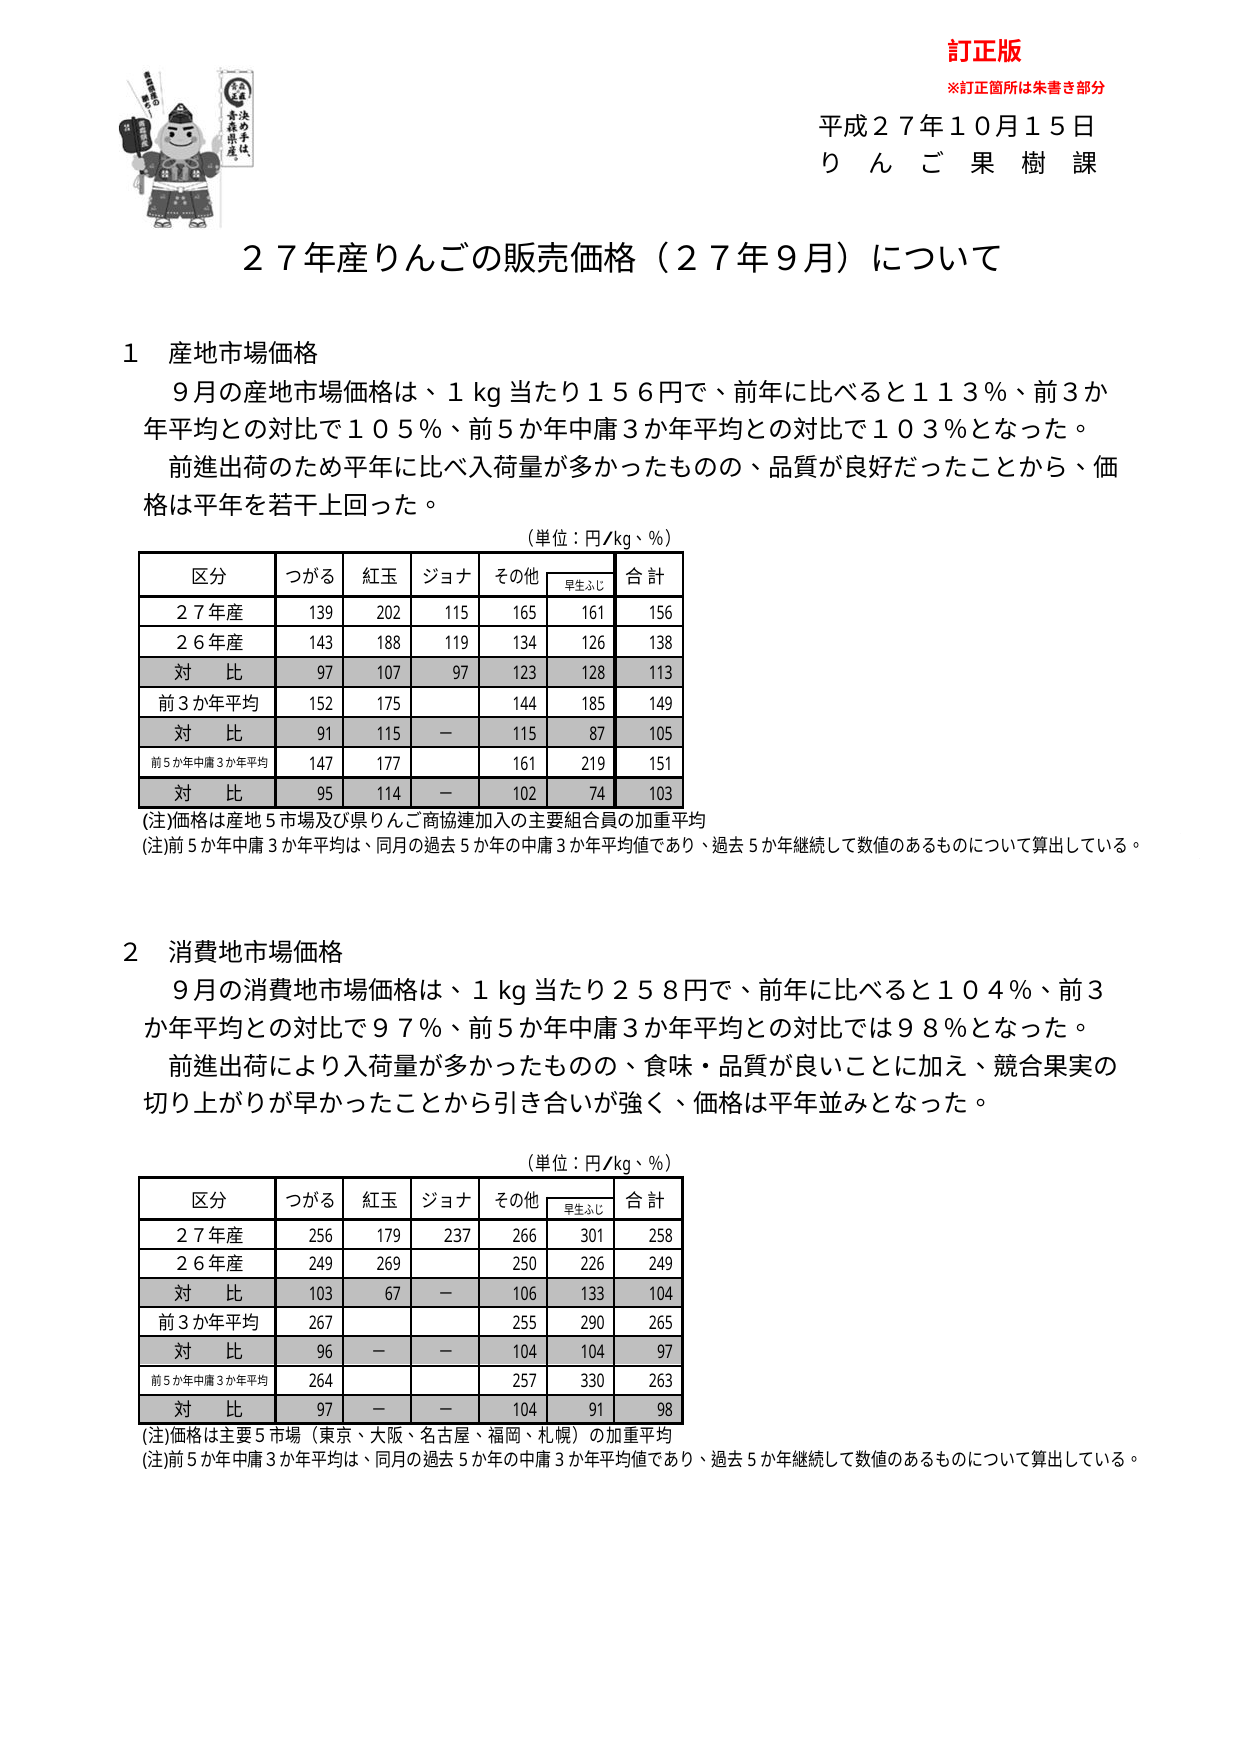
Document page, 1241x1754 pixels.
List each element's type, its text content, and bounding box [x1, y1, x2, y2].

table_header [480, 554, 613, 572]
table_cell ２６年産 [140, 627, 274, 656]
table_cell 103 [277, 1279, 342, 1306]
table_cell 188 [344, 627, 410, 656]
text (注)価格は産地5市場及び県りんご商協連加入の主要組合員の加重平均 [142, 809, 1196, 832]
table_header 合 計 [617, 554, 682, 595]
table_cell 91 [277, 718, 342, 746]
table_cell 91 [548, 1396, 613, 1422]
table_cell ２７年産 [140, 598, 274, 625]
table_cell 226 [548, 1250, 613, 1277]
table_cell ２７年産 [140, 1221, 274, 1248]
table_header つがる [277, 1179, 342, 1218]
table_cell [412, 688, 478, 716]
table_cell ２６年産 [140, 1250, 274, 1277]
text (注)前5か年中庸3か年平均は、同月の過去5か年の中庸3か年平均値であり、過去5か年継続して数値のあるものについて算出している。 [142, 832, 1196, 857]
table_cell 97 [277, 658, 342, 686]
table_cell 115 [480, 718, 546, 746]
text (注)前５か年中庸３か年平均は、同月の過去5か年の中庸3か年平均値であり、過去5か年継続して数値のあるものについて算出している。 [142, 1447, 1196, 1472]
table_cell 249 [615, 1250, 681, 1277]
table_cell 98 [615, 1396, 681, 1422]
table_cell 前５か年中庸３か年平均 [140, 1367, 274, 1394]
table_cell [412, 1367, 478, 1394]
subtitle 平成２７年１０月１５日り ん ご 果 樹 課 [818, 108, 1097, 180]
table_cell 267 [277, 1308, 342, 1335]
table_header 合 計 [615, 1179, 681, 1218]
table_cell 早生ふじ [548, 574, 613, 595]
table_cell 対 比 [140, 718, 274, 746]
table_header [480, 1179, 613, 1197]
table_cell 115 [344, 718, 410, 746]
table_cell 97 [277, 1396, 342, 1422]
table_cell 152 [277, 688, 342, 716]
table_cell 対 比 [140, 1279, 274, 1306]
table_cell 104 [548, 1337, 613, 1364]
table_cell 237 [412, 1221, 478, 1248]
table_cell － [412, 1337, 478, 1364]
table_cell 123 [480, 658, 546, 686]
table_cell 161 [480, 748, 546, 776]
table_cell 266 [480, 1221, 546, 1248]
table_cell 143 [277, 627, 342, 656]
table_cell 97 [615, 1337, 681, 1364]
table_cell 106 [480, 1279, 546, 1306]
table_cell 対 比 [140, 1337, 274, 1364]
table_cell 113 [617, 658, 682, 686]
table_cell 119 [412, 627, 478, 656]
table_cell 対 比 [140, 1396, 274, 1422]
table_cell 156 [617, 598, 682, 625]
table_cell [412, 748, 478, 776]
text （単位：円/kg、％） [517, 1150, 682, 1176]
table_cell 前３か年平均 [140, 1308, 274, 1335]
table_cell 早生ふじ [548, 1199, 613, 1218]
table_cell 対 比 [140, 779, 274, 806]
table_cell 対 比 [140, 658, 274, 686]
table_cell 256 [277, 1221, 342, 1248]
table_cell 269 [344, 1250, 410, 1277]
text ２７年産りんごの販売価格（２７年９月）について [237, 235, 1196, 280]
table_cell 175 [344, 688, 410, 716]
table_cell 161 [548, 598, 613, 625]
text ２ 消費地市場価格 [118, 935, 1196, 969]
table_cell － [344, 1396, 410, 1422]
table_cell － [412, 1396, 478, 1422]
table_cell 147 [277, 748, 342, 776]
table_cell 264 [277, 1367, 342, 1394]
table_cell 96 [277, 1337, 342, 1364]
table_cell 102 [480, 779, 546, 806]
table_cell 97 [412, 658, 478, 686]
table_cell 250 [480, 1250, 546, 1277]
table_header 紅玉 [344, 554, 410, 595]
table_cell 103 [617, 779, 682, 806]
table_header ジョナ [412, 1179, 478, 1218]
table_cell 95 [277, 779, 342, 806]
table_cell その他 [480, 572, 546, 595]
table_cell 104 [615, 1279, 681, 1306]
table_cell [412, 1308, 478, 1335]
table_cell － [412, 1279, 478, 1306]
text ９月の消費地市場価格は、１kg 当たり２５８円で、前年に比べると１０４％、前３か年平均との対比で９７％、前５か年中庸３か年平均との対比では９８％となった。 [143, 973, 1128, 1044]
table_cell 144 [480, 688, 546, 716]
table_cell 151 [617, 748, 682, 776]
table_cell 133 [548, 1279, 613, 1306]
table_cell 104 [480, 1396, 546, 1422]
table_cell － [412, 718, 478, 746]
text (注)価格は主要５市場（東京、大阪、名古屋、福岡、札幌）の加重平均 [142, 1425, 1196, 1447]
table_cell 258 [615, 1221, 681, 1248]
table_cell 128 [548, 658, 613, 686]
picture [118, 65, 254, 230]
table_cell 265 [615, 1308, 681, 1335]
text 前進出荷により入荷量が多かったものの、食味・品質が良いことに加え、競合果実の切り上がりが早かったことから引き合いが強く、価格は平年並みとなった。 [143, 1048, 1122, 1120]
table_cell 105 [617, 718, 682, 746]
table_cell 前３か年平均 [140, 688, 274, 716]
table_header 区分 [140, 1179, 274, 1218]
table_cell 179 [344, 1221, 410, 1248]
table_header 紅玉 [344, 1179, 410, 1218]
table_cell 74 [548, 779, 613, 806]
table_cell 104 [480, 1337, 546, 1364]
table_cell [344, 1308, 410, 1335]
table_cell 249 [277, 1250, 342, 1277]
table_cell 114 [344, 779, 410, 806]
table_cell 139 [277, 598, 342, 625]
table_cell 257 [480, 1367, 546, 1394]
table_cell 115 [412, 598, 478, 625]
table_cell 67 [344, 1279, 410, 1306]
table_cell 107 [344, 658, 410, 686]
text 前進出荷のため平年に比べ入荷量が多かったものの、品質が良好だったことから、価格は平年を若干上回った。 [143, 449, 1122, 521]
table_cell 290 [548, 1308, 613, 1335]
table_header つがる [277, 554, 342, 595]
table_cell 263 [615, 1367, 681, 1394]
table_cell 219 [548, 748, 613, 776]
table_cell 330 [548, 1367, 613, 1394]
subtitle （単位：円/kg、％） [518, 525, 682, 551]
table_cell 138 [617, 627, 682, 656]
table_cell 87 [548, 718, 613, 746]
table_cell 255 [480, 1308, 546, 1335]
table_cell － [412, 779, 478, 806]
table_cell その他 [480, 1197, 546, 1218]
table_cell 185 [548, 688, 613, 716]
table_cell 126 [548, 627, 613, 656]
table_cell 177 [344, 748, 410, 776]
table_cell 301 [548, 1221, 613, 1248]
table_cell 前５か年中庸３か年平均 [140, 748, 274, 776]
table_cell [412, 1250, 478, 1277]
table_cell 134 [480, 627, 546, 656]
table_header ジョナ [412, 554, 478, 595]
text ９月の産地市場価格は、１kg 当たり１５６円で、前年に比べると１１３％、前３か年平均との対比で１０５％、前５か年中庸３か年平均との対比で１０３％となった。 [143, 374, 1128, 446]
text 訂正版 [947, 37, 1196, 66]
table_cell [344, 1367, 410, 1394]
table_cell 165 [480, 598, 546, 625]
text ※訂正箇所は朱書き部分 [947, 66, 1196, 101]
table_cell － [344, 1337, 410, 1364]
table_header 区分 [140, 554, 274, 595]
table_cell 149 [617, 688, 682, 716]
table_cell 202 [344, 598, 410, 625]
subtitle １ 産地市場価格 [118, 336, 1196, 370]
